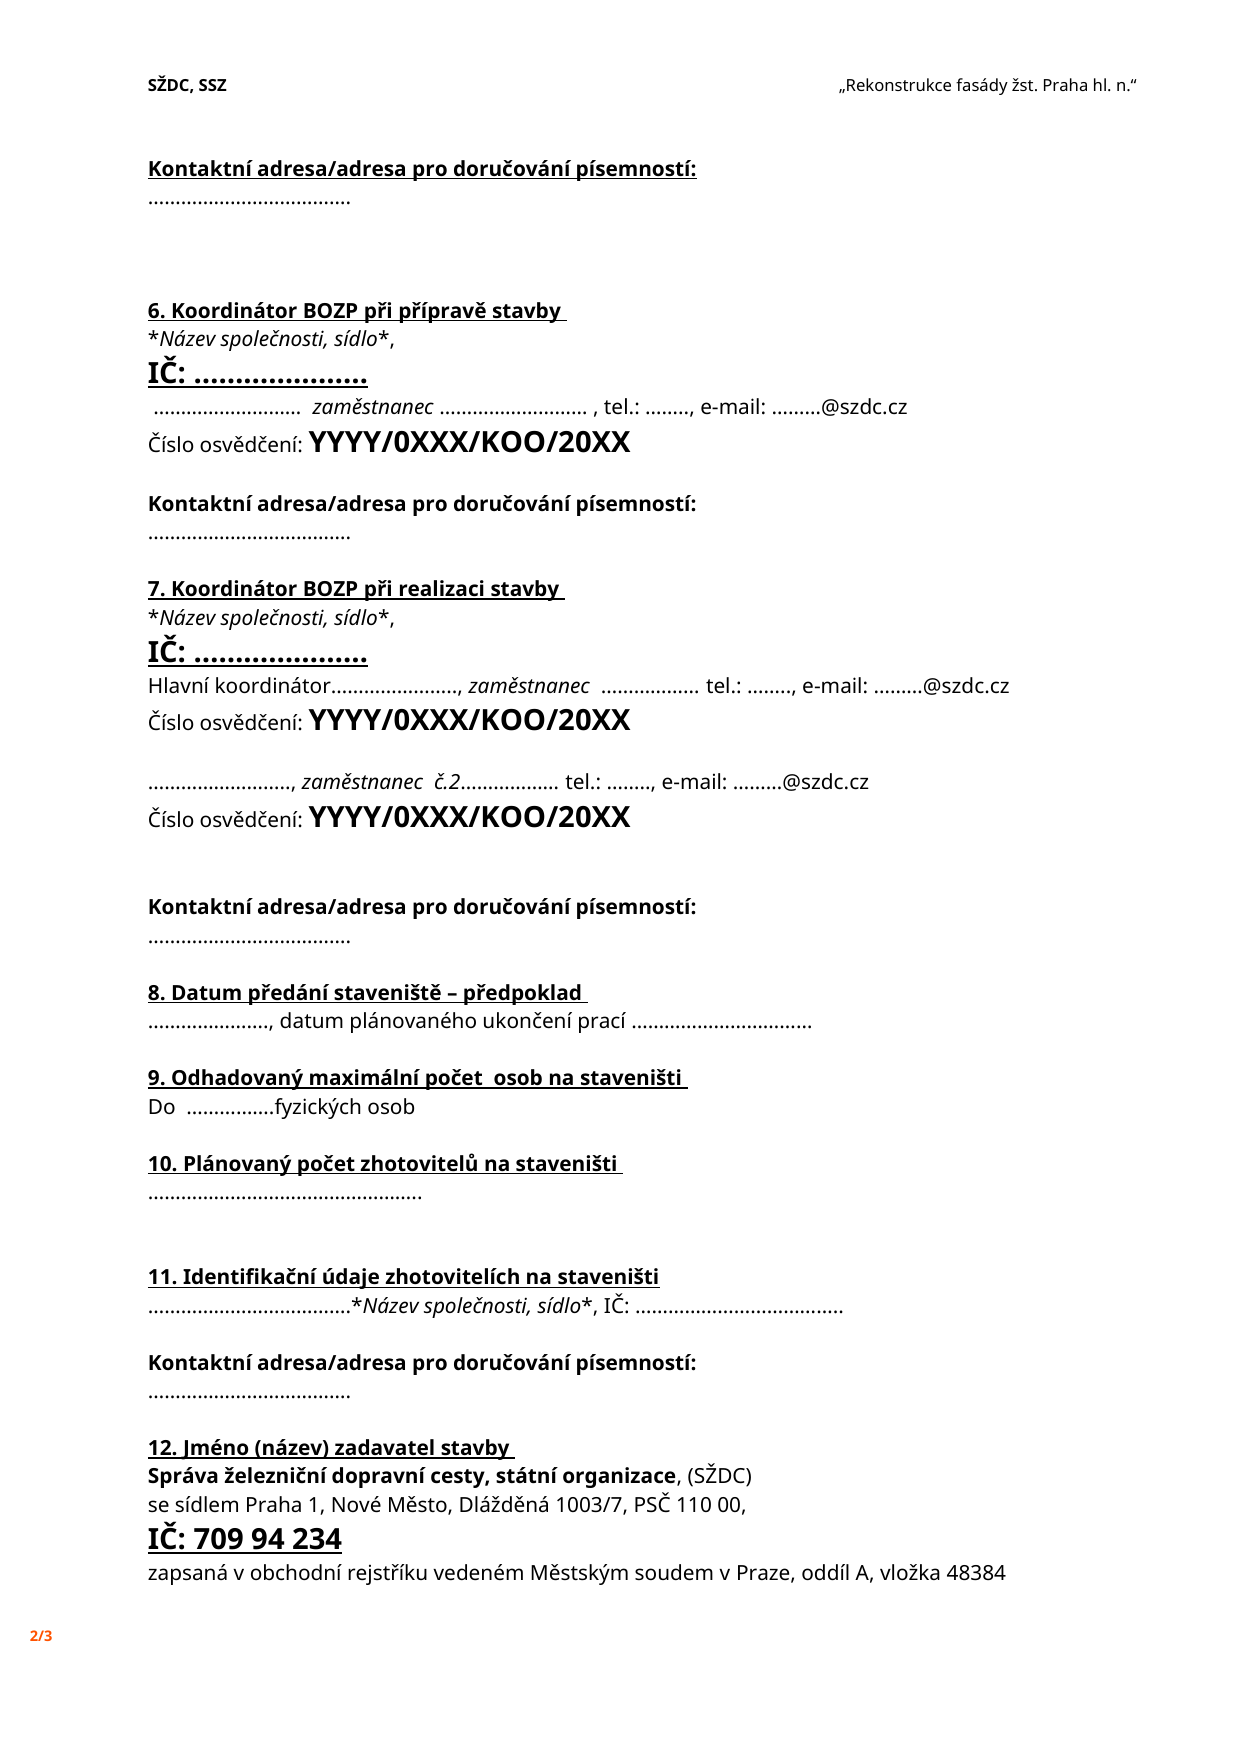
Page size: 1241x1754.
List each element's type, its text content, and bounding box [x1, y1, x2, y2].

text *Název společnosti, sídlo*, [148, 324, 1137, 353]
text Číslo osvědčení: YYYY/0XXX/KOO/20XX [148, 699, 1137, 739]
text Do …………….fyzických osob [148, 1092, 1137, 1120]
text se sídlem Praha 1, Nové Město, Dlážděná 1003/7, PSČ 110 00, [148, 1490, 1137, 1518]
text ………………………………………….. [148, 1177, 1137, 1206]
text Kontaktní adresa/adresa pro doručování písemností: [148, 892, 1137, 921]
text Číslo osvědčení: YYYY/0XXX/KOO/20XX [148, 421, 1137, 461]
text IČ: ………………… [148, 353, 1137, 392]
text Správa železniční dopravní cesty, státní organizace, (SŽDC) [148, 1461, 1137, 1490]
text Číslo osvědčení: YYYY/0XXX/KOO/20XX [148, 796, 1137, 836]
text 11. Identifikační údaje zhotovitelích na staveništi [148, 1262, 1137, 1291]
text 12. Jméno (název) zadavatel stavby [148, 1433, 1137, 1461]
text 9. Odhadovaný maximální počet osob na staveništi [148, 1063, 1137, 1092]
text zapsaná v obchodní rejstříku vedeném Městským soudem v Praze, oddíl A, vložka 48384 [148, 1558, 1137, 1586]
text ………………………………. [148, 921, 1137, 949]
text ………………………………. [148, 1376, 1137, 1404]
text ………………………………. [148, 517, 1137, 546]
text Kontaktní adresa/adresa pro doručování písemností: [148, 489, 1137, 517]
text 8. Datum předání staveniště – předpoklad [148, 978, 1137, 1006]
text …………………….., zaměstnanec č.2……………… tel.: …….., e-mail: ………@szdc.cz [148, 767, 1137, 796]
text Kontaktní adresa/adresa pro doručování písemností: [148, 154, 1137, 182]
text ………………………………. [148, 182, 1137, 211]
text IČ: 709 94 234 [148, 1518, 1137, 1558]
text …………………., datum plánovaného ukončení prací …………………………… [148, 1006, 1137, 1034]
text Kontaktní adresa/adresa pro doručování písemností: [148, 1348, 1137, 1376]
text Hlavní koordinátor………………….., zaměstnanec ……………… tel.: …….., e-mail: ………@szdc.cz [148, 671, 1137, 699]
text 7. Koordinátor BOZP při realizaci stavby [148, 574, 1137, 603]
text IČ: ………………… [148, 631, 1137, 671]
text 10. Plánovaný počet zhotovitelů na staveništi [148, 1149, 1137, 1177]
text 6. Koordinátor BOZP při přípravě stavby [148, 296, 1137, 324]
text ……………………………….*Název společnosti, sídlo*, IČ: ……………………………….. [148, 1291, 1137, 1319]
text ……………………… zaměstnanec ……………………… , tel.: …….., e-mail: ………@szdc.cz [148, 392, 1137, 421]
text *Název společnosti, sídlo*, [148, 603, 1137, 631]
